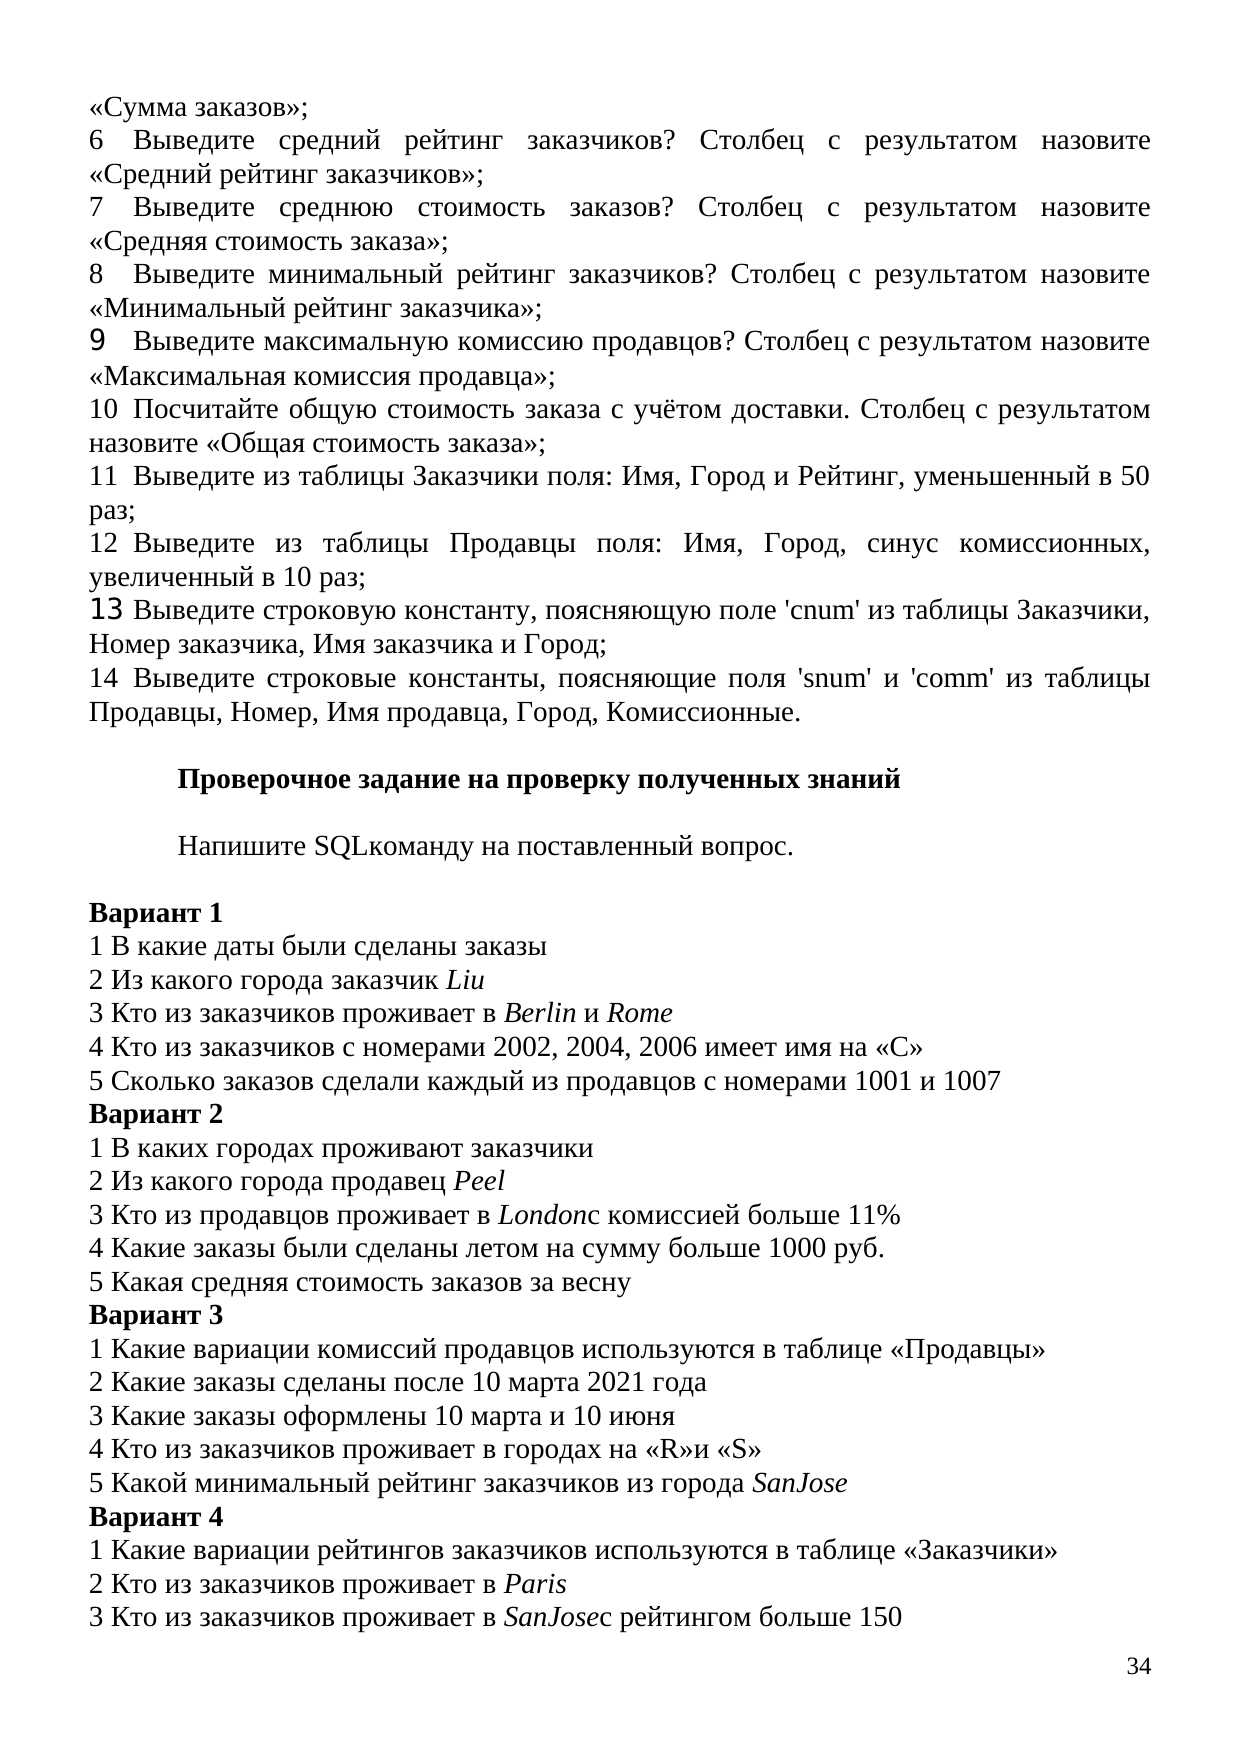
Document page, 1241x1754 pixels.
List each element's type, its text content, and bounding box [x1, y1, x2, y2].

text 5 Какая средняя стоимость заказов за весну [89, 1264, 1152, 1297]
list Выведите максимальную комиссию продавцов? Столбец с результатом назовите «Максимальная комиссия продавца»; [89, 323, 1152, 391]
text 2 Какие заказы сделаны после 10 марта 2021 года [89, 1364, 1152, 1398]
text 3 Какие заказы оформлены 10 марта и 10 июня [89, 1398, 1152, 1432]
text 3 Кто из продавцов проживает в Londonс комиссией больше 11% [89, 1197, 1152, 1230]
list Выведите строковую константу, поясняющую поле 'cnum' из таблицы Заказчики, Номер заказчика, Имя заказчика и Город; [89, 592, 1152, 660]
text Вариант 3 [89, 1297, 1152, 1331]
list Выведите средний рейтинг заказчиков? Столбец с результатом назовите «Средний рейтинг заказчиков»; [89, 122, 1152, 189]
list Выведите минимальный рейтинг заказчиков? Столбец с результатом назовите «Минимальный рейтинг заказчика»; [89, 256, 1152, 323]
text 4 Какие заказы были сделаны летом на сумму больше 1000 руб. [89, 1230, 1152, 1264]
text 1 Какие вариации комиссий продавцов используются в таблице «Продавцы» [89, 1331, 1152, 1364]
list Посчитайте общую стоимость заказа с учётом доставки. Столбец с результатом назовите «Общая стоимость заказа»; [89, 391, 1152, 458]
text 2 Из какого города заказчик Liu [89, 962, 1152, 996]
list Выведите среднюю стоимость заказов? Столбец с результатом назовите «Средняя стоимость заказа»; [89, 189, 1152, 256]
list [89, 89, 1152, 122]
text 4 Кто из заказчиков с номерами 2002, 2004, 2006 имеет имя на «С» [89, 1029, 1152, 1063]
text 5 Какой минимальный рейтинг заказчиков из города SanJose [89, 1465, 1152, 1499]
text 2 Кто из заказчиков проживает в Paris [89, 1566, 1152, 1599]
list Выведите строковые константы, поясняющие поля 'snum' и 'comm' из таблицы Продавцы, Номер, Имя продавца, Город, Комиссионные. [89, 660, 1152, 727]
text 2 Из какого города продавец Peel [89, 1163, 1152, 1197]
text 1 Какие вариации рейтингов заказчиков используются в таблице «Заказчики» [89, 1532, 1152, 1566]
text Вариант 1 [89, 895, 1152, 928]
text 1 В каких городах проживают заказчики [89, 1130, 1152, 1163]
text 5 Сколько заказов сделали каждый из продавцов с номерами 1001 и 1007 [89, 1063, 1152, 1096]
text 3 Кто из заказчиков проживает в SanJoseс рейтингом больше 150 [89, 1599, 1152, 1633]
text Проверочное задание на проверку полученных знаний [89, 761, 1152, 794]
text 4 Кто из заказчиков проживает в городах на «R»и «S» [89, 1432, 1152, 1465]
list Выведите из таблицы Продавцы поля: Имя, Город, синус комиссионных, увеличенный в 10 раз; [89, 525, 1152, 592]
text Вариант 4 [89, 1499, 1152, 1532]
list Выведите из таблицы Заказчики поля: Имя, Город и Рейтинг, уменьшенный в 50 раз; [89, 458, 1152, 525]
text 3 Кто из заказчиков проживает в Berlin и Rome [89, 996, 1152, 1029]
text Напишите SQLкоманду на поставленный вопрос. [89, 828, 1152, 861]
text 1 В какие даты были сделаны заказы [89, 928, 1152, 962]
text Вариант 2 [89, 1096, 1152, 1130]
